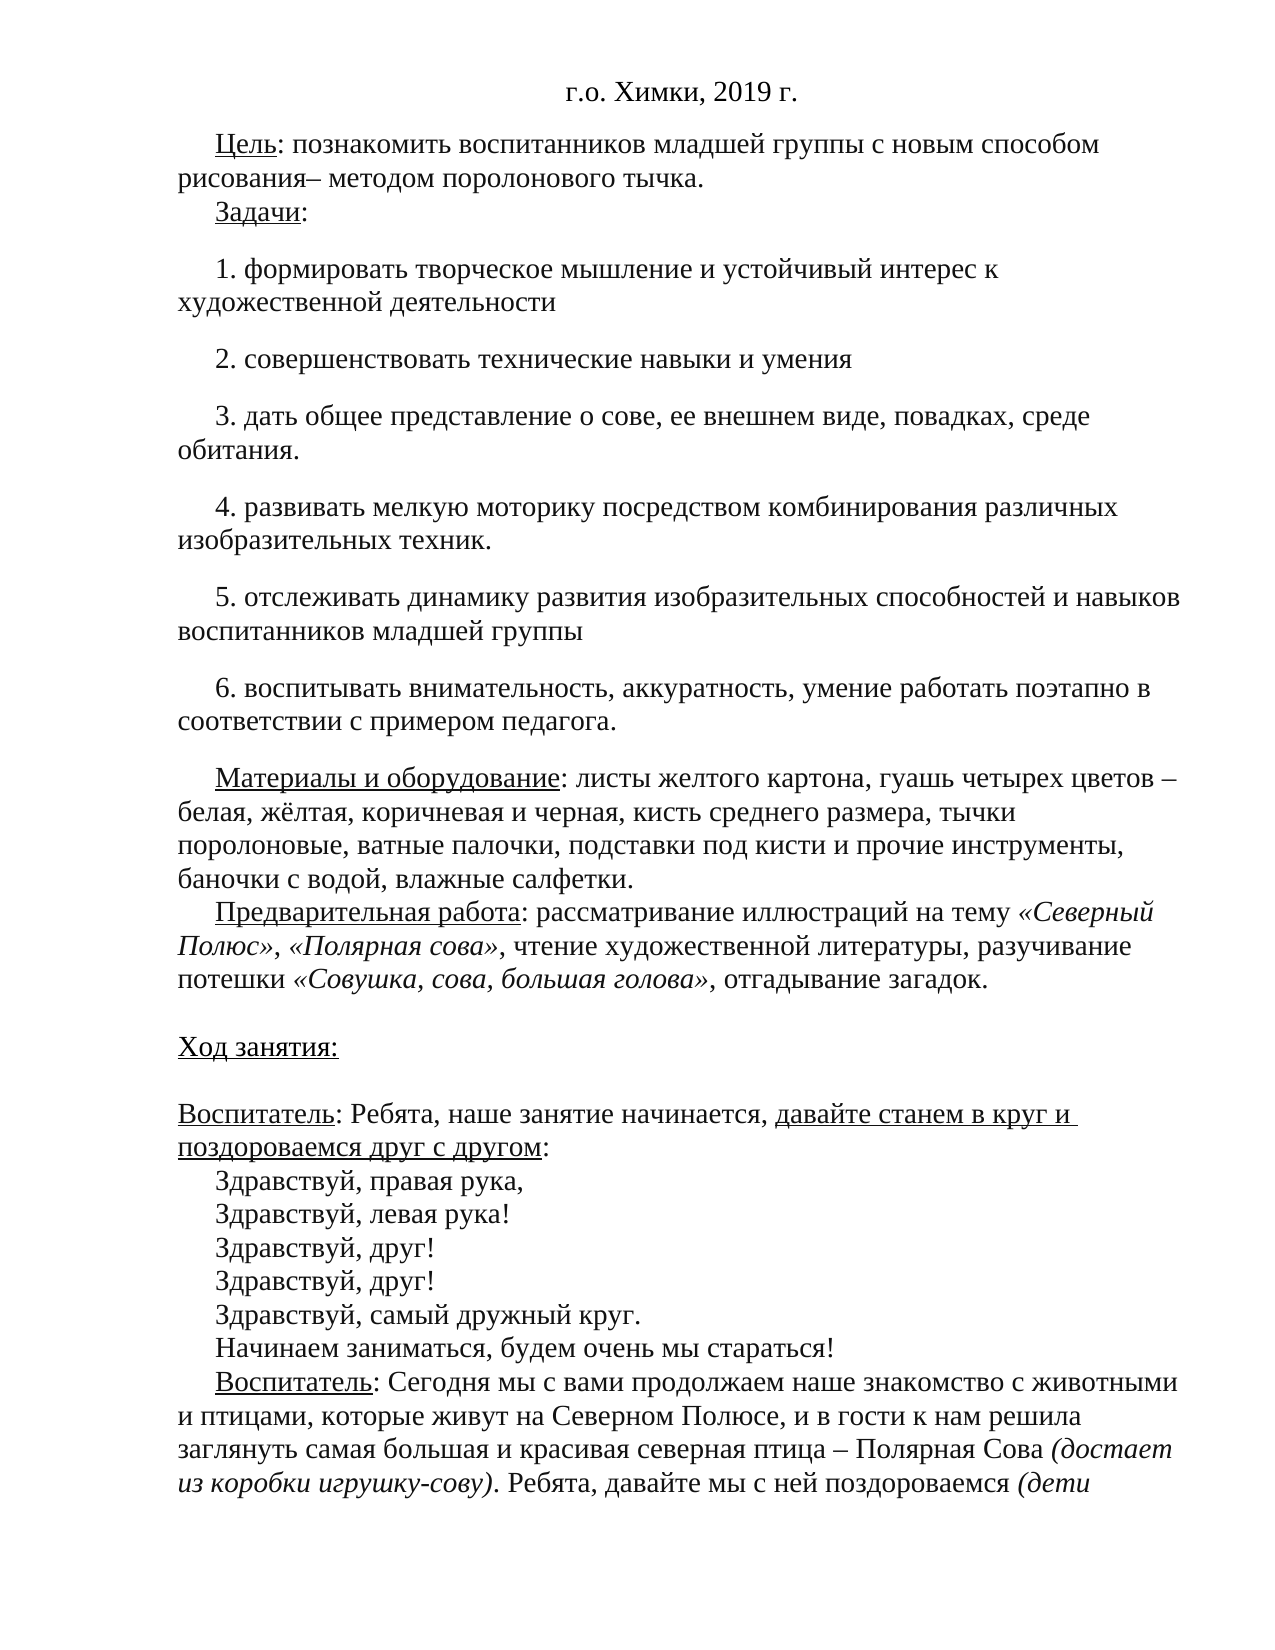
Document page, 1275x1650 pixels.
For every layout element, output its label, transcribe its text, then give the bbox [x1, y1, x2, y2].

text 1. формировать творческое мышление и устойчивый интерес к художественной деятельности [177, 251, 1186, 318]
text г.о. Химки, 2019 г. [177, 74, 1186, 107]
text Воспитатель: Ребята, наше занятие начинается, давайте станем в круг и поздороваемся друг с другом: [177, 1096, 1186, 1163]
text Здравствуй, левая рука! [177, 1196, 1186, 1230]
text Ход занятия: [177, 1029, 1186, 1062]
text Здравствуй, правая рука, [177, 1163, 1186, 1196]
text Задачи: [177, 194, 1186, 227]
text Здравствуй, друг! [177, 1263, 1186, 1297]
text 5. отслеживать динамику развития изобразительных способностей и навыков воспитанников младшей группы [177, 579, 1186, 646]
text Здравствуй, друг! [177, 1230, 1186, 1263]
text Материалы и оборудование: листы желтого картона, гуашь четырех цветов – белая, жёлтая, коричневая и черная, кисть среднего размера, тычки поролоновые, ватные палочки, подставки под кисти и прочие инструменты, баночки с водой, влажные салфетки. [177, 760, 1186, 894]
text Начинаем заниматься, будем очень мы стараться! [177, 1331, 1186, 1364]
text 3. дать общее представление о сове, ее внешнем виде, повадках, среде обитания. [177, 398, 1186, 465]
text Предварительная работа: рассматривание иллюстраций на тему «Северный Полюс», «Полярная сова», чтение художественной литературы, разучивание потешки «Совушка, сова, большая голова», отгадывание загадок. [177, 894, 1186, 995]
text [177, 1364, 1186, 1498]
text Цель: познакомить воспитанников младшей группы с новым способом рисования– методом поролонового тычка. [177, 127, 1186, 194]
text 6. воспитывать внимательность, аккуратность, умение работать поэтапно в соответствии с примером педагога. [177, 670, 1186, 737]
text 2. совершенствовать технические навыки и умения [177, 341, 1186, 375]
text 4. развивать мелкую моторику посредством комбинирования различных изобразительных техник. [177, 489, 1186, 556]
text Здравствуй, самый дружный круг. [177, 1297, 1186, 1331]
